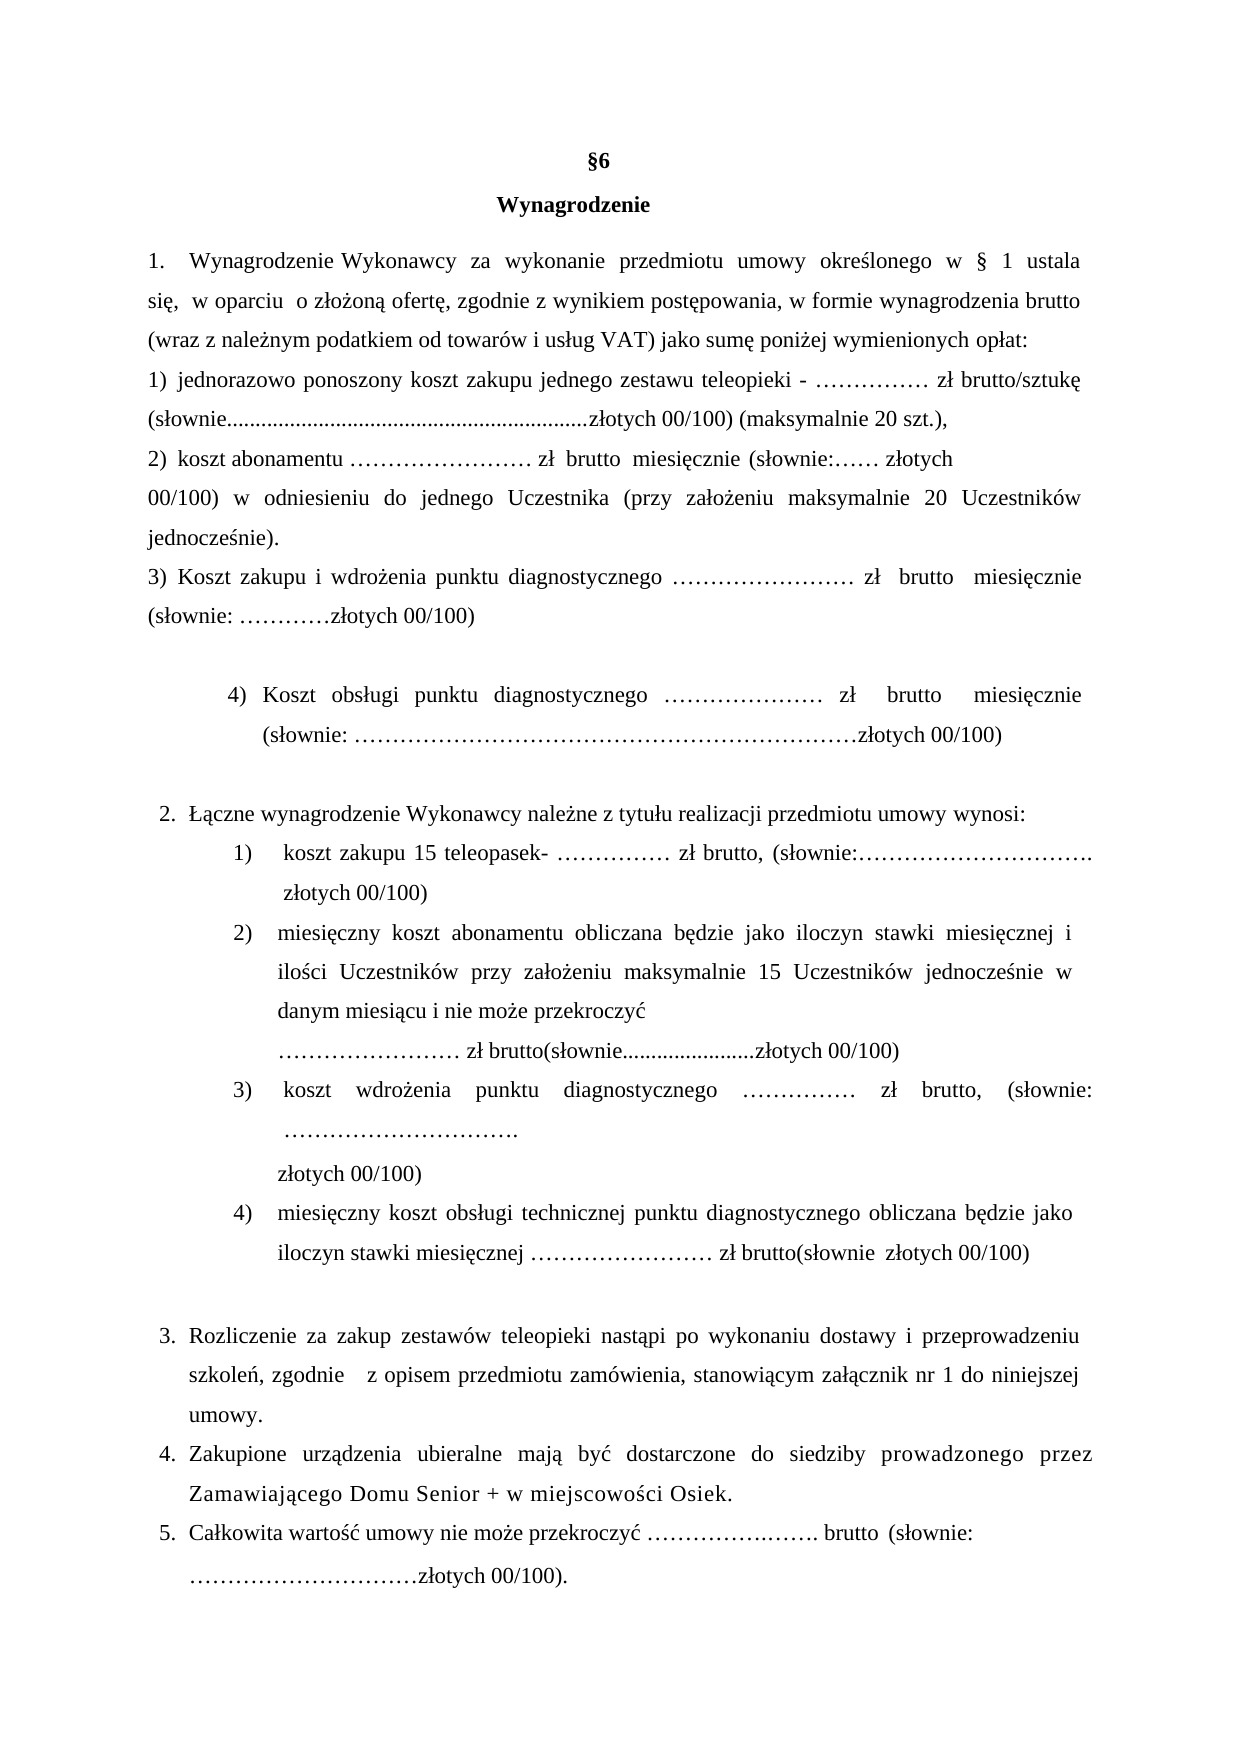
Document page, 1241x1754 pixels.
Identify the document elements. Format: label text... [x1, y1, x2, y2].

list Koszt zakupu i wdrożenia punktu diagnostycznego …………………… zł brutto miesięcznie (słownie: …………złotych 00/100) [148, 563, 1082, 629]
list koszt zakupu 15 teleopasek- …………… zł brutto, (słownie:…………………………. złotych 00/100) [233, 839, 1093, 905]
list Całkowita wartość umowy nie może przekroczyć …………….……. brutto (słownie: [159, 1519, 1093, 1546]
text Wynagrodzenie [148, 191, 691, 217]
list jednorazowo ponoszony koszt zakupu jednego zestawu teleopieki - …………… zł brutto/sztukę (słownie złotych 00/100) (maksymalnie 20 szt.), [148, 366, 1082, 431]
list Zakupione urządzenia ubieralne mają być dostarczone do siedziby prowadzonego przez Zamawiającego Domu Senior + w miejscowości Osiek. [159, 1440, 1093, 1506]
subtitle §6 [506, 148, 691, 174]
list Rozliczenie za zakup zestawów teleopieki nastąpi po wykonaniu dostawy i przeprowadzeniu szkoleń, zgodnie z opisem przedmiotu zamówienia, stanowiącym załącznik nr 1 do niniejszej umowy. [159, 1322, 1082, 1427]
list miesięczny koszt obsługi technicznej punktu diagnostycznego obliczana będzie jako iloczyn stawki miesięcznej …………………… zł brutto(słownie złotych 00/100) [233, 1199, 1074, 1265]
text złotych 00/100) [277, 1160, 1093, 1186]
text 00/100) w odniesieniu do jednego Uczestnika (przy założeniu maksymalnie 20 Uczestników jednocześnie). [148, 484, 1082, 550]
list Łączne wynagrodzenie Wykonawcy należne z tytułu realizacji przedmiotu umowy wynosi: [159, 800, 1093, 826]
list koszt wdrożenia punktu diagnostycznego …………… zł brutto, (słownie:…………………………. [233, 1077, 1093, 1142]
list koszt abonamentu …………………… zł brutto miesięcznie (słownie:…… złotych [148, 444, 1093, 471]
text …………………………złotych 00/100). [189, 1562, 1093, 1589]
text …………………… zł brutto(słownie złotych 00/100) [277, 1037, 1093, 1063]
list miesięczny koszt abonamentu obliczana będzie jako iloczyn stawki miesięcznej i ilości Uczestników przy założeniu maksymalnie 15 Uczestników jednocześnie w danym miesiącu i nie może przekroczyć [233, 918, 1074, 1024]
list Wynagrodzenie Wykonawcy za wykonanie przedmiotu umowy określonego w § 1 ustala się, w oparciu o złożoną ofertę, zgodnie z wynikiem postępowania, w formie wynagrodzenia brutto (wraz z należnym podatkiem od towarów i usług VAT) jako sumę poniżej wymienionych opłat: [148, 247, 1082, 352]
list Koszt obsługi punktu diagnostycznego ………………… zł brutto miesięcznie (słownie: …………………………………………………………złotych 00/100) [227, 681, 1082, 747]
